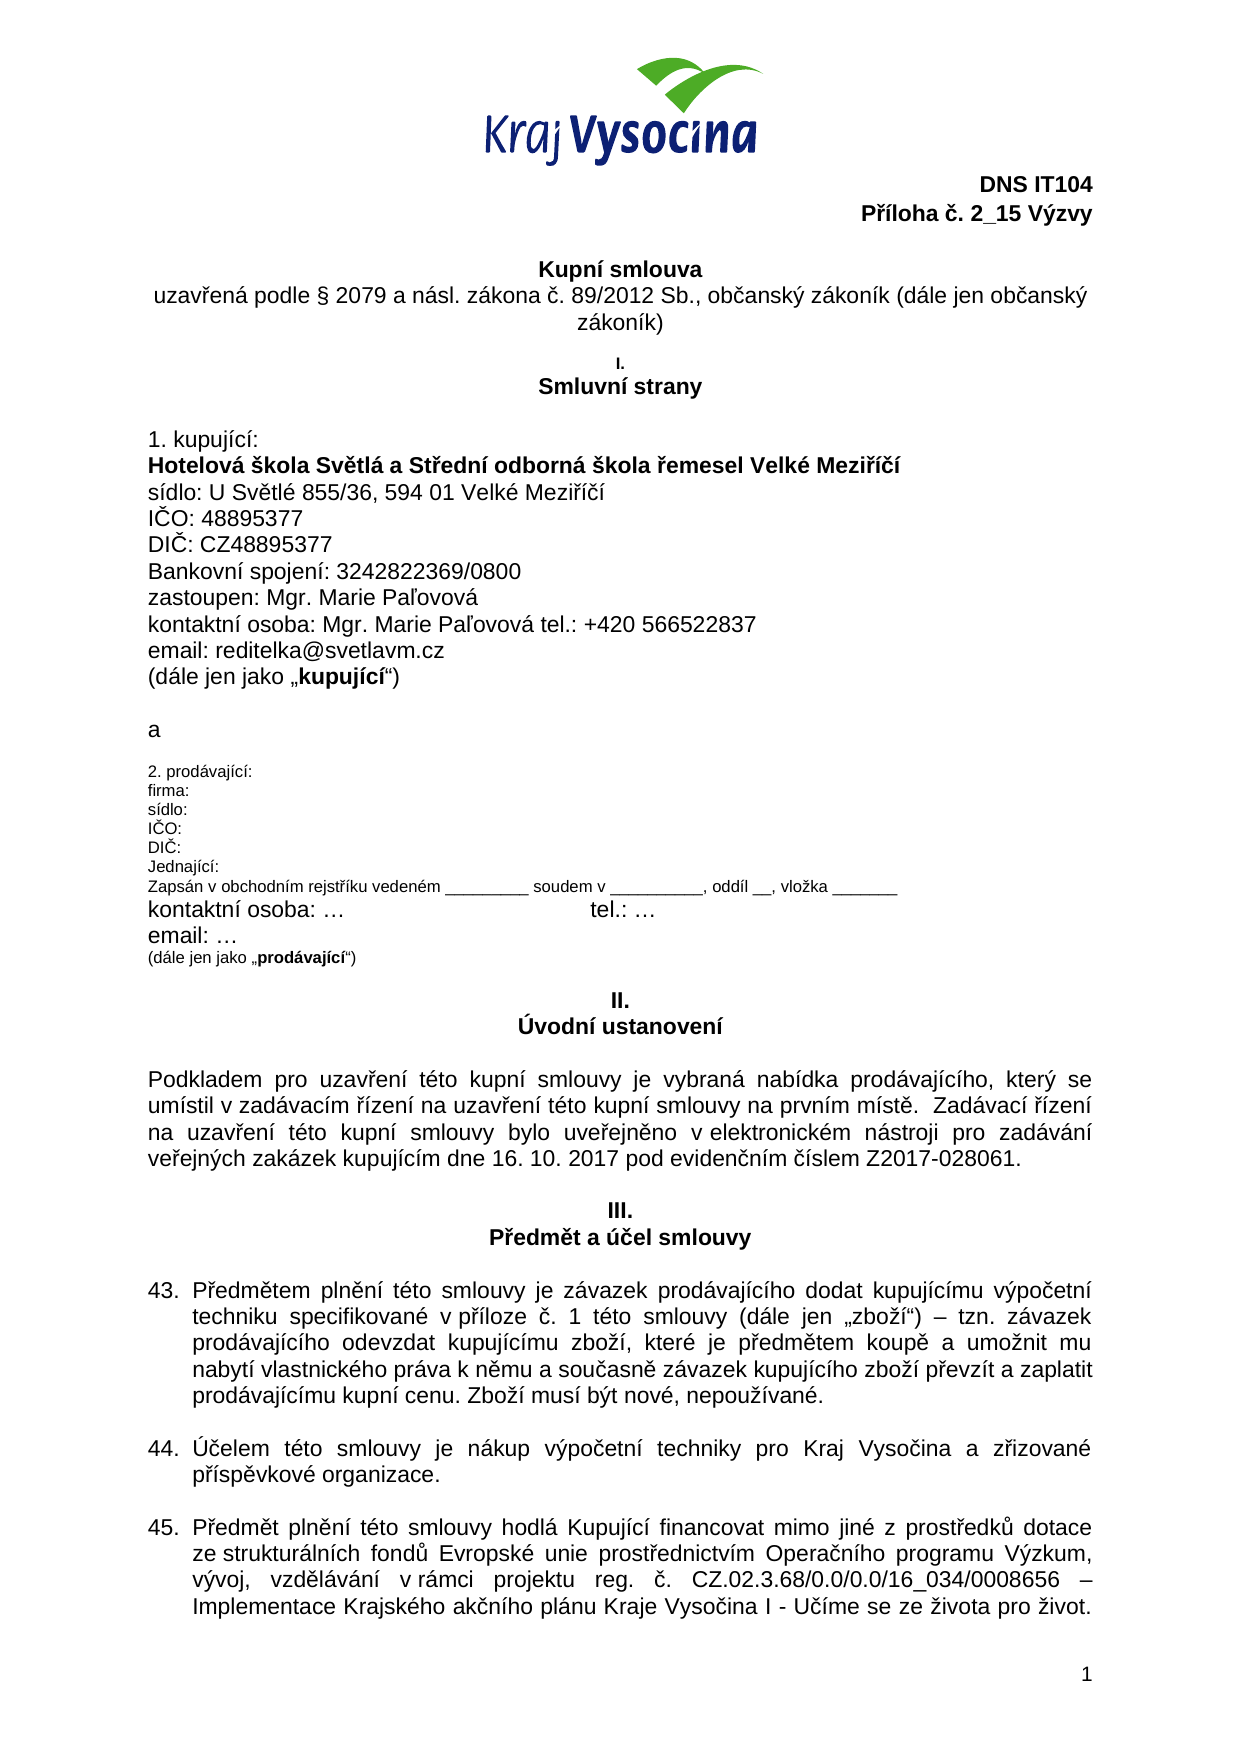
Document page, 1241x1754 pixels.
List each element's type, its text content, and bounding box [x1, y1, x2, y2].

list Jednající: Zapsán v obchodním rejstříku vedeném _________ soudem v __________, oddíl __, vložka _______ [148, 857, 1092, 896]
text email: … [148, 922, 1092, 948]
list Předmětem plnění této smlouvy je závazek prodávajícího dodat kupujícímu výpočetní techniku specifikované v příloze č. 1 této smlouvy (dále jen „zboží“) – tzn. závazek prodávajícího odevzdat kupujícímu zboží, které je předmětem koupě a umožnit mu nabytí vlastnického práva k němu a současně závazek kupujícího zboží převzít a zaplatit prodávajícímu kupní cenu. Zboží musí být nové, nepoužívané. [148, 1277, 1092, 1408]
text Podkladem pro uzavření této kupní smlouvy je vybraná nabídka prodávajícího, který se umístil v zadávacím řízení na uzavření této kupní smlouvy na prvním místě. Zadávací řízení na uzavření této kupní smlouvy bylo uveřejněno v elektronickém nástroji pro zadávání veřejných zakázek kupujícím dne 16. 10. 2017 pod evidenčním číslem Z2017-028061. [148, 1066, 1092, 1171]
list sídlo: [148, 800, 1092, 819]
text III. [148, 1197, 1092, 1224]
text kontaktní osoba: Mgr. Marie Paľovová tel.: +420 566522837 [148, 611, 1092, 637]
list (dále jen jako „prodávající“) [148, 948, 1092, 967]
text Příloha č. 2_15 Výzvy [148, 198, 1092, 227]
list 2. prodávající: [148, 761, 1092, 781]
list IČO: [148, 819, 1092, 838]
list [148, 1514, 1092, 1619]
text DNS IT104 [148, 168, 1092, 198]
text Kupní smlouva [148, 256, 1092, 282]
list I. [148, 354, 1092, 373]
text uzavřená podle § násl. zákona č. 89/2012 Sb., občanský zákoník (dále jen občanský zákoník) [148, 282, 1092, 335]
text Předmět a účel smlouvy [148, 1224, 1092, 1250]
text DIČ: CZ48895377 [148, 531, 1092, 558]
text sídlo: U Světlé 855/36, 594 01 Velké Meziříčí [148, 479, 1092, 505]
text Hotelová škola Světlá a Střední odborná škola řemesel Velké Meziříčí [148, 452, 1092, 479]
text a [148, 716, 1092, 742]
text IČO: 48895377 [148, 505, 1092, 531]
text Smluvní strany [148, 373, 1092, 400]
text email: reditelka@svetlavm.cz [148, 637, 1092, 663]
text II. [148, 987, 1092, 1013]
text Bankovní spojení: 3242822369/0800 [148, 558, 1092, 584]
text 1. kupující: [148, 426, 1092, 452]
text zastoupen: Mgr. Marie Paľovová [148, 584, 1092, 611]
list firma: [148, 781, 1092, 800]
text kontaktní osoba: … tel.: … [148, 896, 1092, 922]
text (dále jen jako „kupující“) [148, 663, 1092, 689]
list DIČ: [148, 838, 1092, 857]
text Úvodní ustanovení [148, 1013, 1092, 1039]
list Účelem této smlouvy je nákup výpočetní techniky pro Kraj Vysočina a zřizované příspěvkové organizace. [148, 1435, 1092, 1487]
